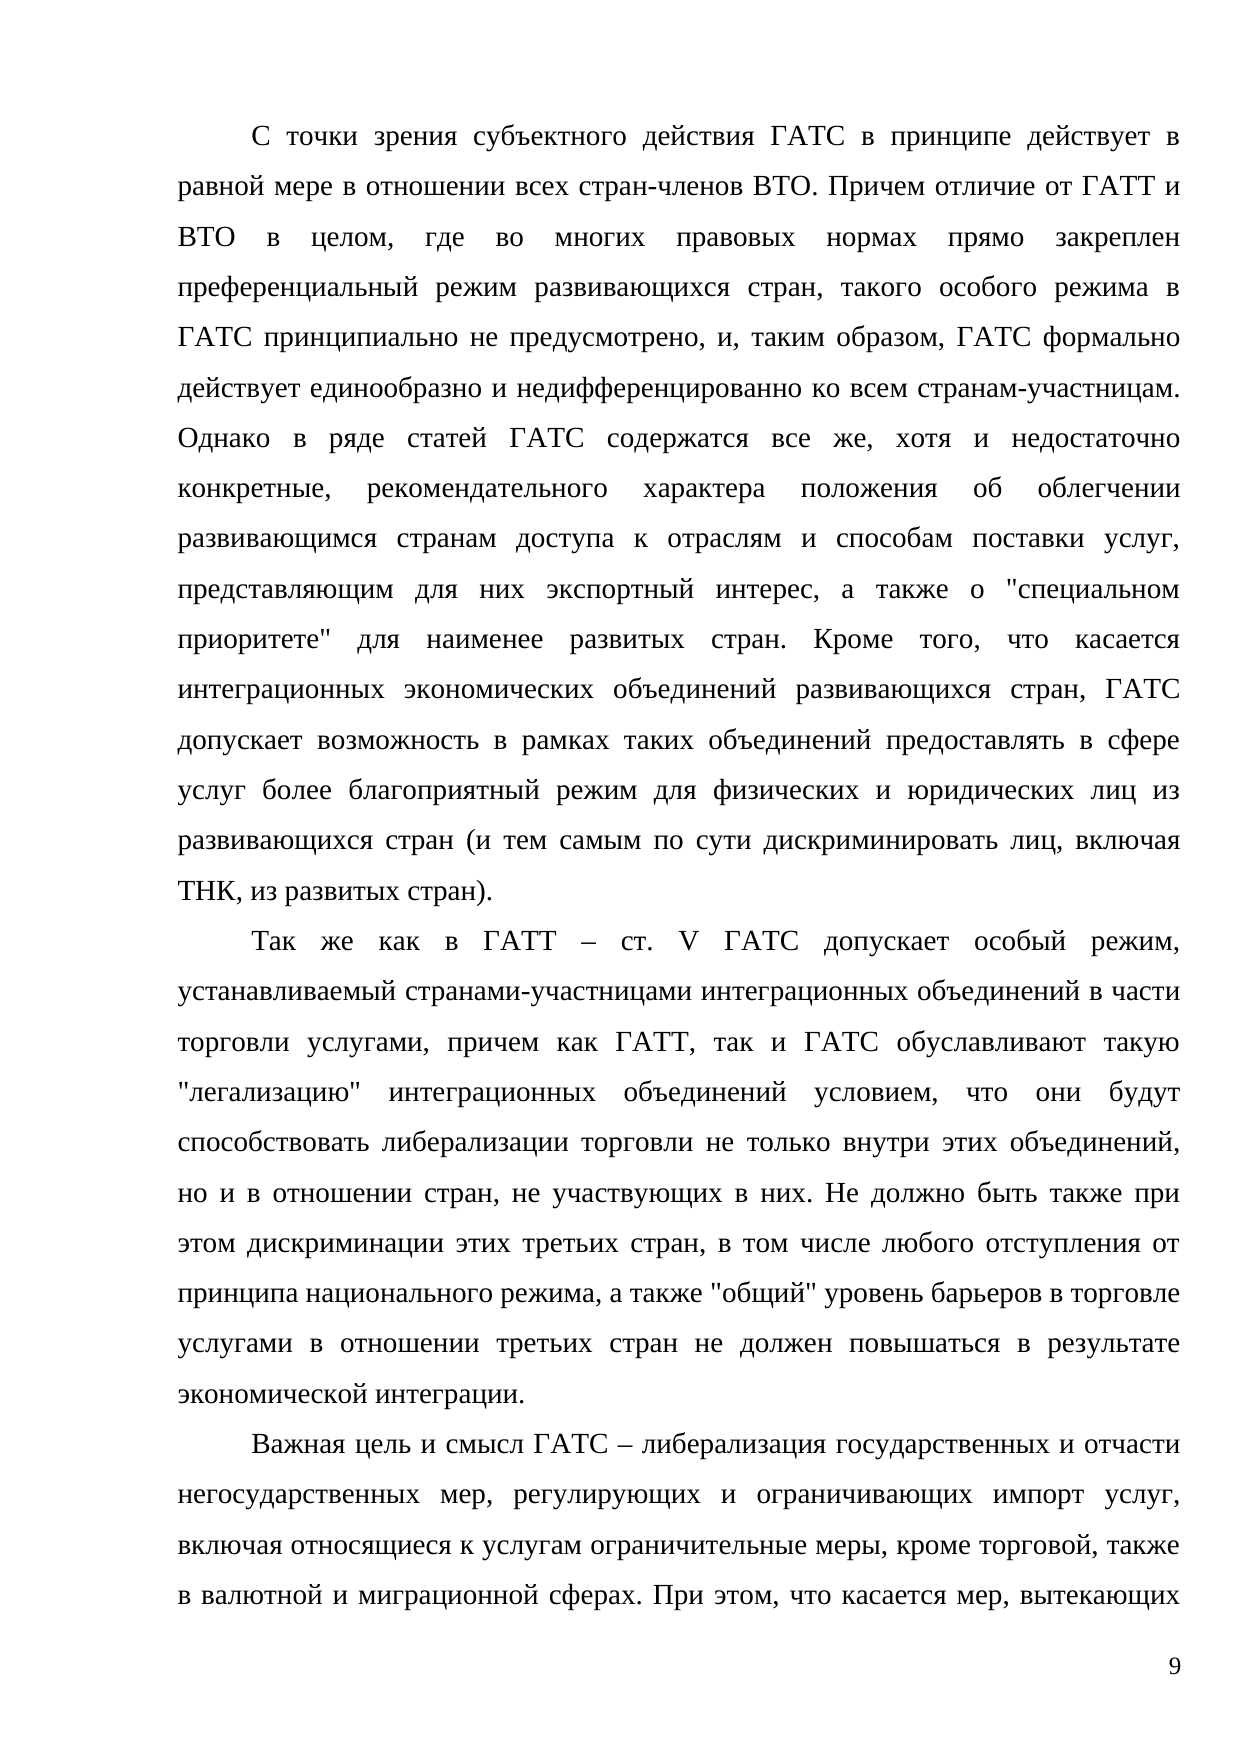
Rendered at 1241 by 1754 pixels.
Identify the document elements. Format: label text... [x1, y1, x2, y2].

text Так же как в ГАТТ – ст. V ГАТС допускает особый режим, устанавливаемый странами-участницами интеграционных объединений в части торговли услугами, причем как ГАТТ, так и ГАТС обуславливают такую "легализацию" интеграционных объединений условием, что они будут способствовать либерализации торговли не только внутри этих объединений, но и в отношении стран, не участвующих в них. Не должно быть также при этом дискриминации этих третьих стран, в том числе любого отступления от принципа национального режима, а также "общий" уровень барьеров в торговле услугами в отношении третьих стран не должен повышаться в результате экономической интеграции. [177, 923, 1181, 1409]
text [177, 1426, 1181, 1611]
text С точки зрения субъектного действия ГАТС в принципе действует в равной мере в отношении всех стран-членов ВТО. Причем отличие от ГАТТ и ВТО в целом, где во многих правовых нормах прямо закреплен преференциальный режим развивающихся стран, такого особого режима в ГАТС принципиально не предусмотрено, и, таким образом, ГАТС формально действует единообразно и недифференцированно ко всем странам-участницам. Однако в ряде статей ГАТС содержатся все же, хотя и недостаточно конкретные, рекомендательного характера положения об облегчении развивающимся странам доступа к отраслям и способам поставки услуг, представляющим для них экспортный интерес, а также о "специальном приоритете" для наименее развитых стран. Кроме того, что касается интеграционных экономических объединений развивающихся стран, ГАТС допускает возможность в рамках таких объединений предоставлять в сфере услуг более благоприятный режим для физических и юридических лиц из развивающихся стран (и тем самым по сути дискриминировать лиц, включая ТНК, из развитых стран). [177, 118, 1181, 906]
